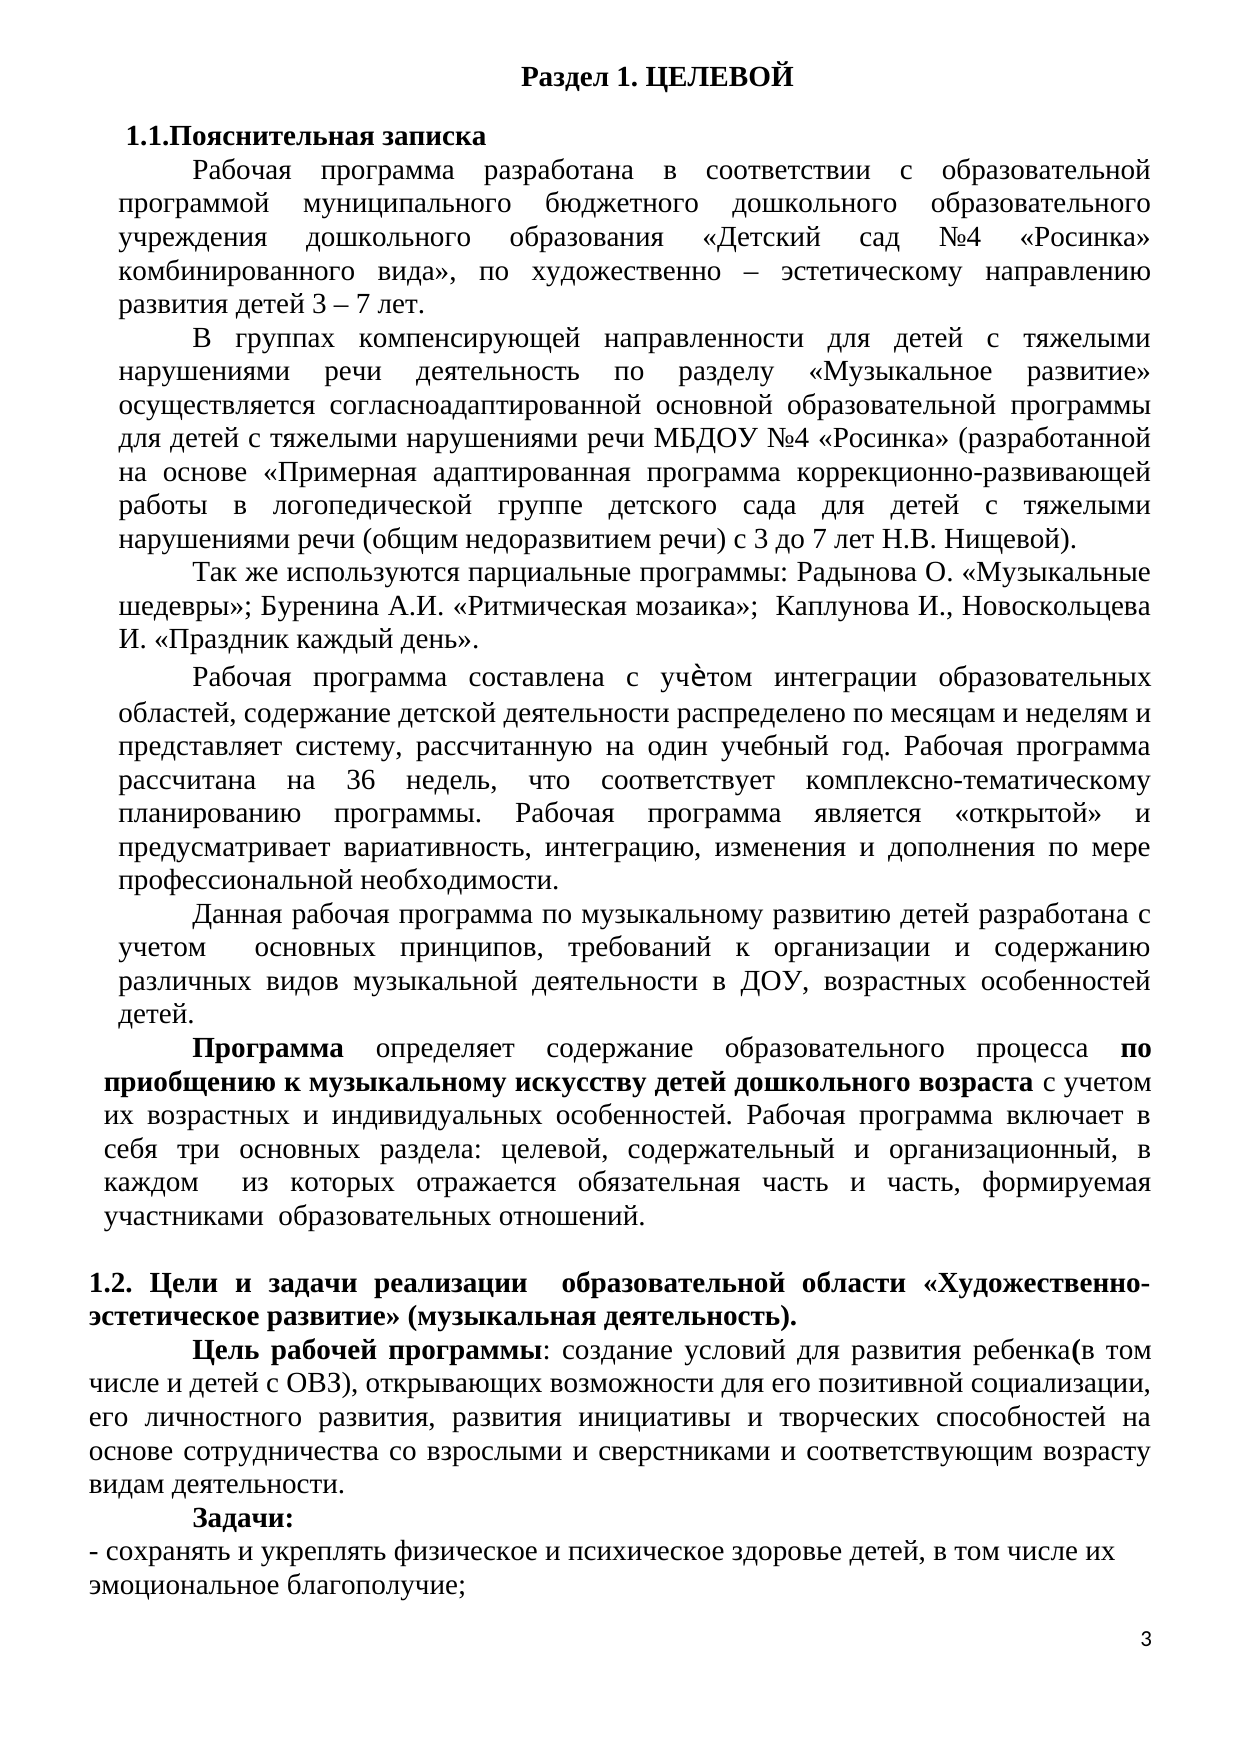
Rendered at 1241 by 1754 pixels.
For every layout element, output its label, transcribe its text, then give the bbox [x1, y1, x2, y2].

list Рабочая программа составлена с учѐтом интеграции образовательных областей, содержание детской деятельности распределено по месяцам и неделям и представляет систему, рассчитанную на один учебный год. Рабочая программа рассчитана на 36 недель, что соответствует комплексно-тематическому планированию программы. Рабочая программа является «открытой» и предусматривает вариативность, интеграцию, изменения и дополнения по мере профессиональной необходимости. [118, 655, 1152, 896]
text Раздел 1. ЦЕЛЕВОЙ [162, 59, 1152, 93]
text эмоциональное благополучие; [89, 1567, 1136, 1600]
list Данная рабочая программа по музыкальному развитию детей разработана с учетом основных принципов, требований к организации и содержанию различных видов музыкальной деятельности в ДОУ, возрастных особенностей детей. [118, 896, 1152, 1030]
text - сохранять и укреплять физическое и психическое здоровье детей, в том числе их [89, 1533, 1136, 1567]
text Программа определяет содержание образовательного процесса по приобщению к музыкальному искусству детей дошкольного возраста с учетом их возрастных и индивидуальных особенностей. Рабочая программа включает в себя три основных раздела: целевой, содержательный и организационный, в каждом из которых отражается обязательная часть и часть, формируемая участниками образовательных отношений. [103, 1030, 1152, 1231]
text Задачи: [89, 1500, 1152, 1533]
text 1.1.Пояснительная записка [118, 118, 1152, 152]
text Цель рабочей программы: создание условий для развития ребенка(в том числе и детей с ОВЗ), открывающих возможности для его позитивной социализации, его личностного развития, развития инициативы и творческих способностей на основе сотрудничества со взрослыми и сверстниками и соответствующим возрасту видам деятельности. [89, 1332, 1152, 1500]
text Рабочая программа разработана в соответствии с образовательной программой муниципального бюджетного дошкольного образовательного учреждения дошкольного образования «Детский сад №4 «Росинка» комбинированного вида», по художественно – эстетическому направлению развития детей 3 – 7 лет. [118, 152, 1152, 320]
text В группах компенсирующей направленности для детей с тяжелыми нарушениями речи деятельность по разделу «Музыкальное развитие» осуществляется согласноадаптированной основной образовательной программы для детей с тяжелыми нарушениями речи МБДОУ №4 «Росинка» (разработанной на основе «Примерная адаптированная программа коррекционно-развивающей работы в логопедической группе детского сада для детей с тяжелыми нарушениями речи (общим недоразвитием речи) с 3 до 7 лет Н.В. Нищевой). [118, 320, 1152, 554]
text Так же используются парциальные программы: Радынова О. «Музыкальные шедевры»; Буренина А.И. «Ритмическая мозаика»; Каплунова И., Новоскольцева И. «Праздник каждый день». [118, 554, 1152, 655]
text 1.2. Цели и задачи реализации образовательной области «Художественно-эстетическое развитие» (музыкальная деятельность). [89, 1265, 1152, 1332]
